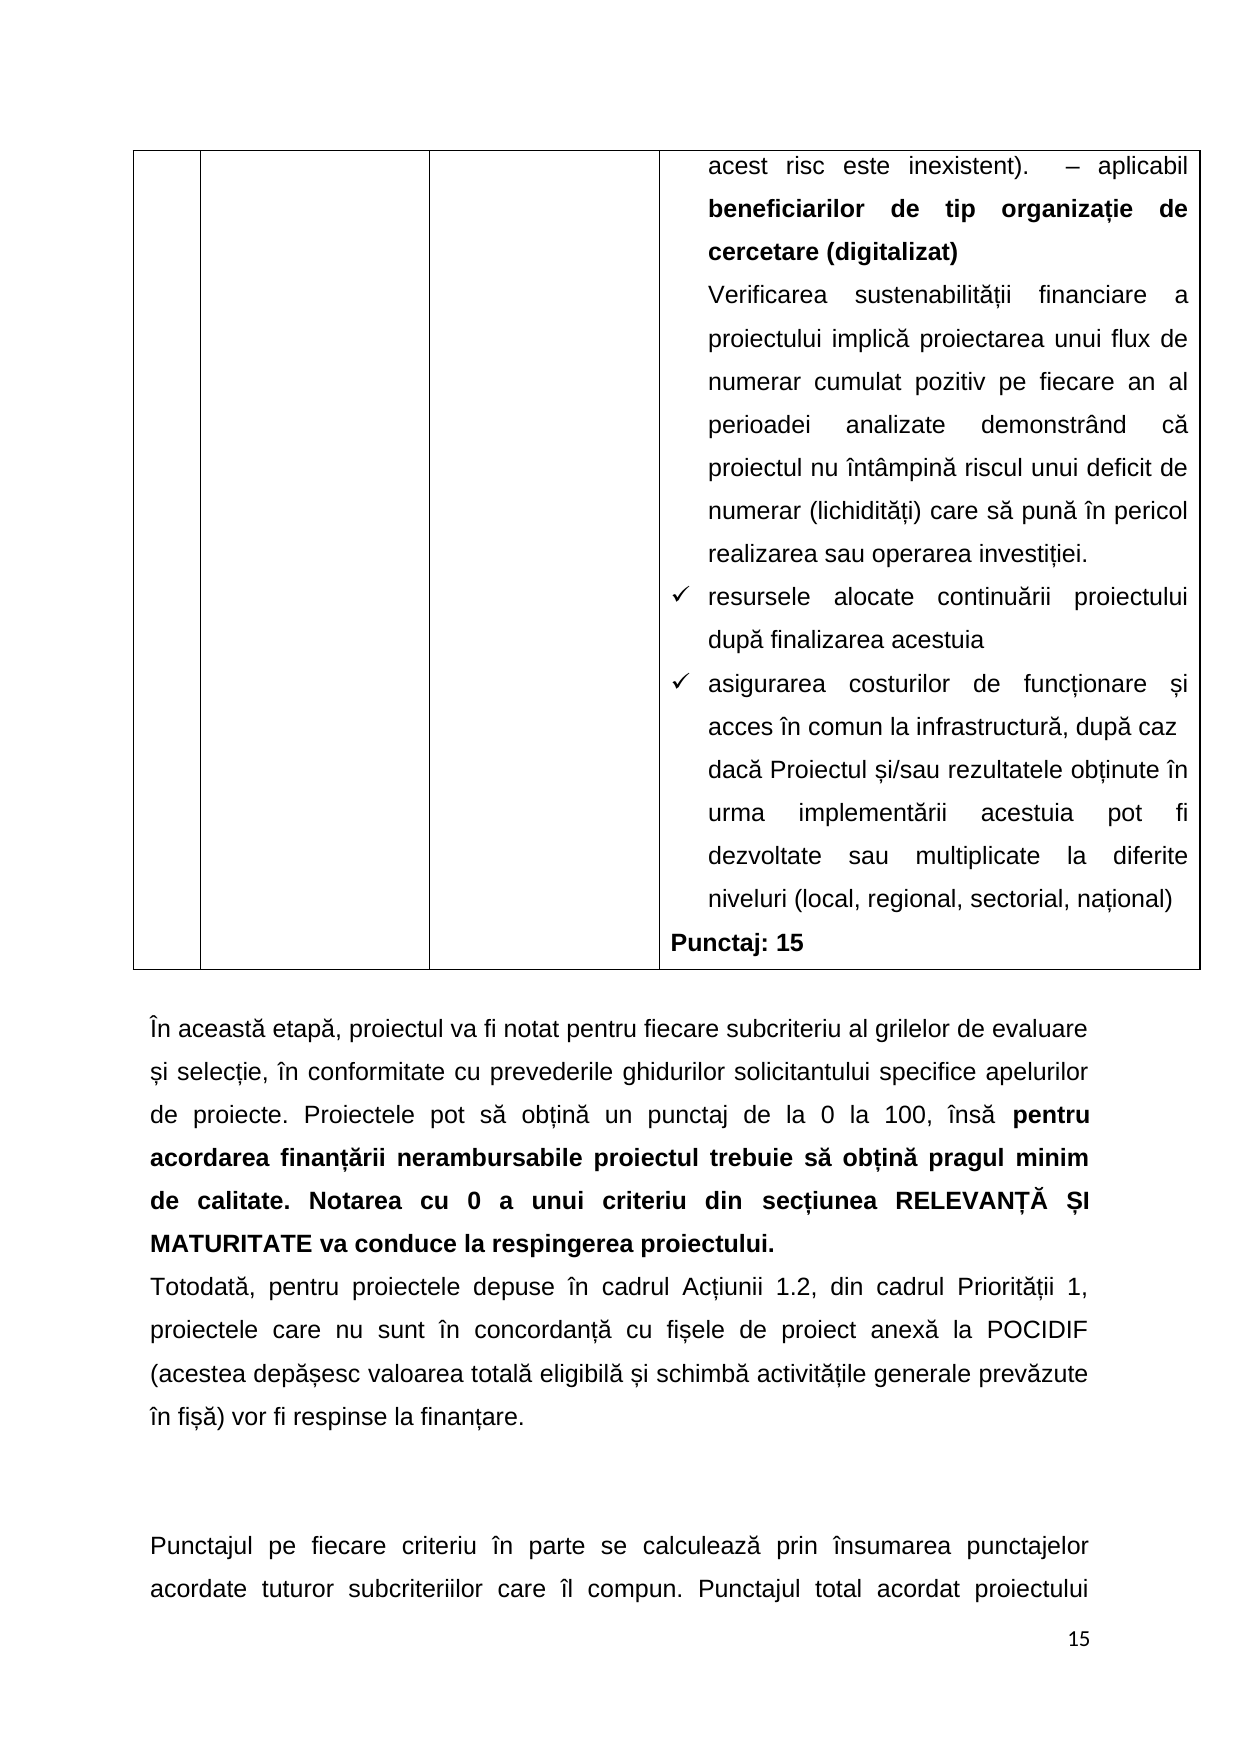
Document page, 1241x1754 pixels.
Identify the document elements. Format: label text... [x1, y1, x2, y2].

text În această etapă, proiectul va fi notat pentru fiecare subcriteriu al grilelor de evaluare și selecție, în conformitate cu prevederile ghidurilor solicitantului specifice apelurilor de proiecte. Proiectele pot să obțină un punctaj de la 0 la 100, însă pentru acordarea finanțării nerambursabile proiectul trebuie să obțină pragul minim de calitate. Notarea cu 0 a unui criteriu din secțiunea RELEVANȚĂ ȘI MATURITATE va conduce la respingerea proiectului. [150, 1013, 1090, 1258]
table_cell 6 [134, 151, 200, 969]
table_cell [201, 151, 429, 969]
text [150, 1531, 1090, 1603]
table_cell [660, 151, 1199, 969]
text Totodată, pentru proiectele depuse în cadrul Acțiunii 1.2, din cadrul Priorității 1, proiectele care nu sunt în concordanță cu fișele de proiect anexă la POCIDIF (acestea depășesc valoarea totală eligibilă și schimbă activitățile generale prevăzute în fișă) vor fi respinse la finanțare. [150, 1272, 1090, 1430]
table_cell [430, 151, 659, 969]
